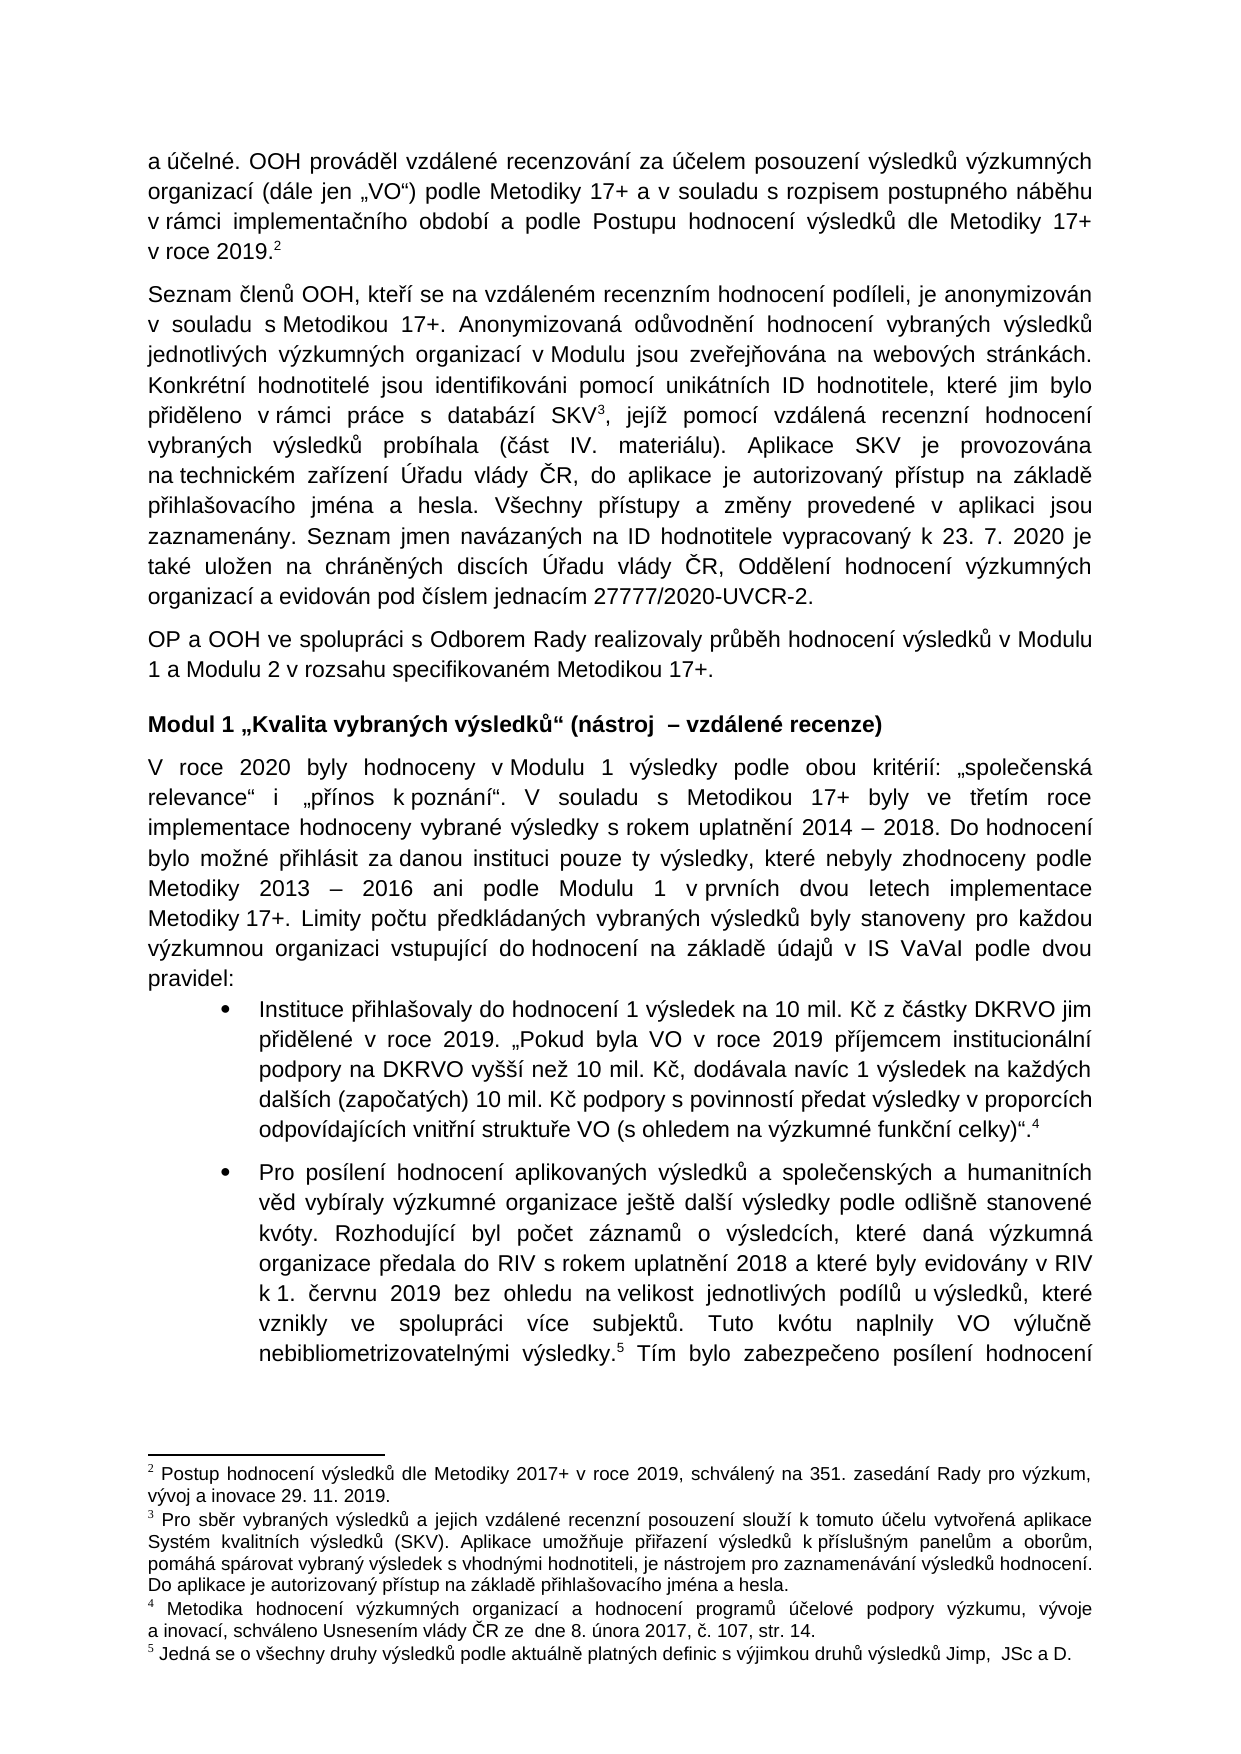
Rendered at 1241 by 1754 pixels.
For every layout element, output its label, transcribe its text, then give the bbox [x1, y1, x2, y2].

text V roce 2020 byly hodnoceny v Modulu 1 výsledky podle obou kritérií: „společenská relevance“ i „přínos k poznání“. V souladu s Metodikou 17+ byly ve třetím roce implementace hodnoceny vybrané výsledky s rokem uplatnění 2014 – 2018. Do hodnocení bylo možné přihlásit za danou instituci pouze ty výsledky, které nebyly zhodnoceny podle Metodiky 2013 – 2016 ani podle Modulu 1 v prvních dvou letech implementace Metodiky 17+. Limity počtu předkládaných vybraných výsledků byly stanoveny pro každou výzkumnou organizaci vstupující do hodnocení na základě údajů v IS VaVaI podle dvou pravidel: [148, 754, 1093, 992]
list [221, 1159, 1093, 1367]
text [148, 148, 1093, 264]
text OP a OOH ve spolupráci s Odborem Rady realizovaly průběh hodnocení výsledků v Modulu 1 a Modulu 2 v rozsahu specifikovaném Metodikou 17+. [148, 626, 1093, 682]
text Seznam členů OOH, kteří se na vzdáleném recenzním hodnocení podíleli, je anonymizován v souladu s Metodikou 17+. Anonymizovaná odůvodnění hodnocení vybraných výsledků jednotlivých výzkumných organizací v Modulu jsou zveřejňována na webových stránkách. Konkrétní hodnotitelé jsou identifikováni pomocí unikátních ID hodnotitele, které jim bylo přiděleno v rámci práce s databází SKV, jejíž pomocí vzdálená recenzní hodnocení vybraných výsledků probíhala (část IV. materiálu). Aplikace SKV je provozována na technickém zařízení Úřadu vlády ČR, do aplikace je autorizovaný přístup na základě přihlašovacího jména a hesla. Všechny přístupy a změny provedené v aplikaci jsou zaznamenány. Seznam jmen navázaných na ID hodnotitele vypracovaný k 23. 7. 2020 je také uložen na chráněných discích Úřadu vlády ČR, Oddělení hodnocení výzkumných organizací a evidován pod číslem jednacím 27777/2020-UVCR-2. [148, 281, 1093, 609]
text Modul 1 „Kvalita vybraných výsledků“ (nástroj – vzdálené recenze) [148, 711, 1093, 737]
list Instituce přihlašovaly do hodnocení 1 výsledek na 10 mil. Kč z částky DKRVO jim přidělené v roce 2019. „Pokud byla VO v roce 2019 příjemcem institucionální podpory na DKRVO vyšší než 10 mil. Kč, dodávala navíc 1 výsledek na každých dalších (započatých) 10 mil. Kč podpory s povinností předat výsledky v proporcích odpovídajících vnitřní struktuře VO (s ohledem na výzkumné funkční celky)“. [221, 996, 1093, 1143]
